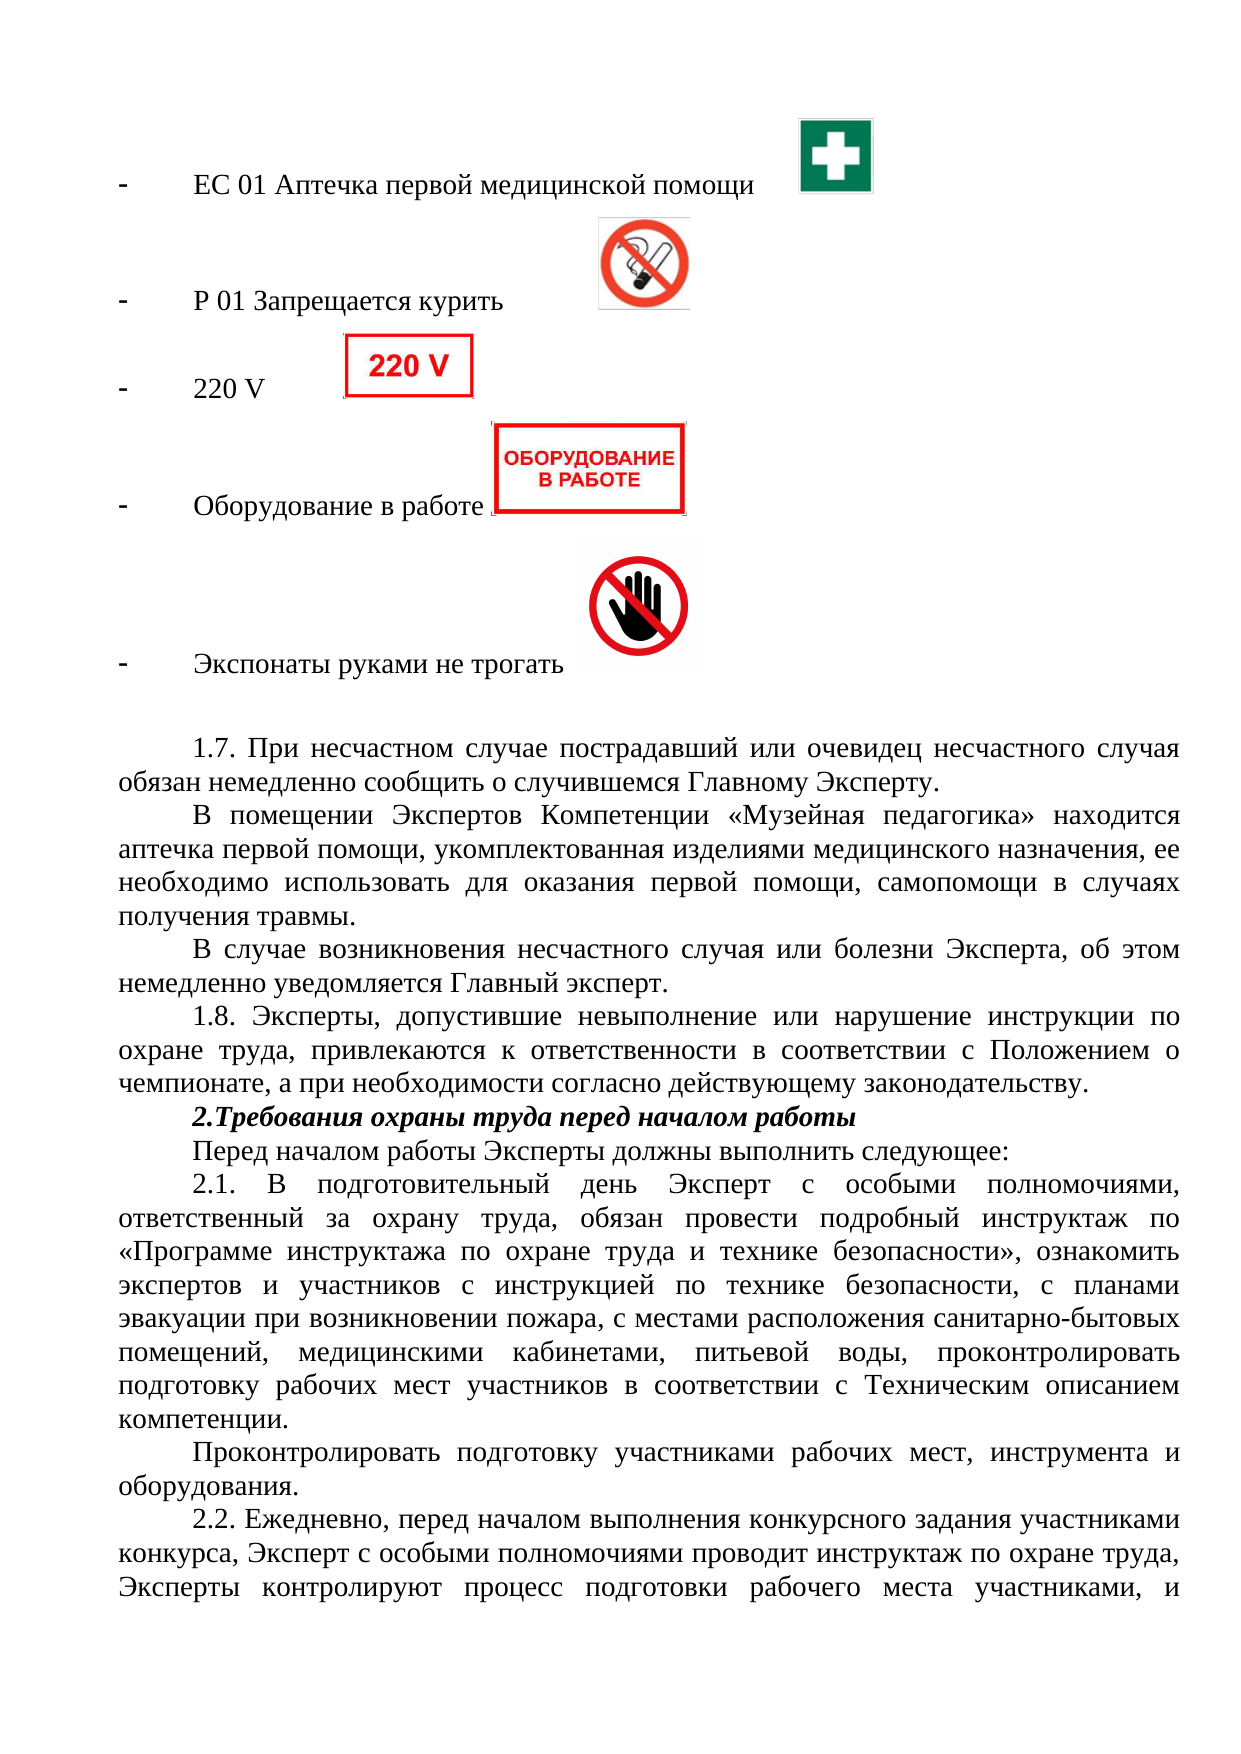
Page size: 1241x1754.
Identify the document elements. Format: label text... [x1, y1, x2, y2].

picture [571, 538, 706, 674]
list P 01 Запрещается курить [118, 218, 1181, 316]
list 220 V [118, 333, 1181, 405]
text В случае возникновения несчастного случая или болезни Эксперта, об этом немедленно уведомляется Главный эксперт. [118, 931, 1181, 998]
text Перед началом работы Эксперты должны выполнить следующее: [118, 1133, 1181, 1166]
picture [491, 421, 687, 516]
text 2.Требования охраны труда перед началом работы [118, 1099, 1181, 1133]
picture [343, 333, 475, 399]
list EC 01 Аптечка первой медицинской помощи [118, 118, 1181, 201]
picture [598, 217, 691, 310]
text 2.1. В подготовительный день Эксперт с особыми полномочиями, ответственный за охрану труда, обязан провести подробный инструктаж по «Программе инструктажа по охране труда и технике безопасности», ознакомить экспертов и участников с инструкцией по технике безопасности, с планами эвакуации при возникновении пожара, с местами расположения санитарно-бытовых помещений, медицинскими кабинетами, питьевой воды, проконтролировать подготовку рабочих мест участников в соответствии с Техническим описанием компетенции. [118, 1166, 1181, 1434]
list Экспонаты руками не трогать [118, 539, 1181, 680]
picture [798, 118, 875, 195]
text 1.7. При несчастном случае пострадавший или очевидец несчастного случая обязан немедленно сообщить о случившемся Главному Эксперту. [118, 730, 1181, 797]
text В помещении Экспертов Компетенции «Музейная педагогика» находится аптечка первой помощи, укомплектованная изделиями медицинского назначения, ее необходимо использовать для оказания первой помощи, самопомощи в случаях получения травмы. [118, 797, 1181, 931]
text Проконтролировать подготовку участниками рабочих мест, инструмента и оборудования. [118, 1434, 1181, 1502]
text 1.8. Эксперты, допустившие невыполнение или нарушение инструкции по охране труда, привлекаются к ответственности в соответствии с Положением о чемпионате, а при необходимости согласно действующему законодательству. [118, 998, 1181, 1099]
list Оборудование в работе [118, 422, 1181, 522]
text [118, 1502, 1181, 1602]
